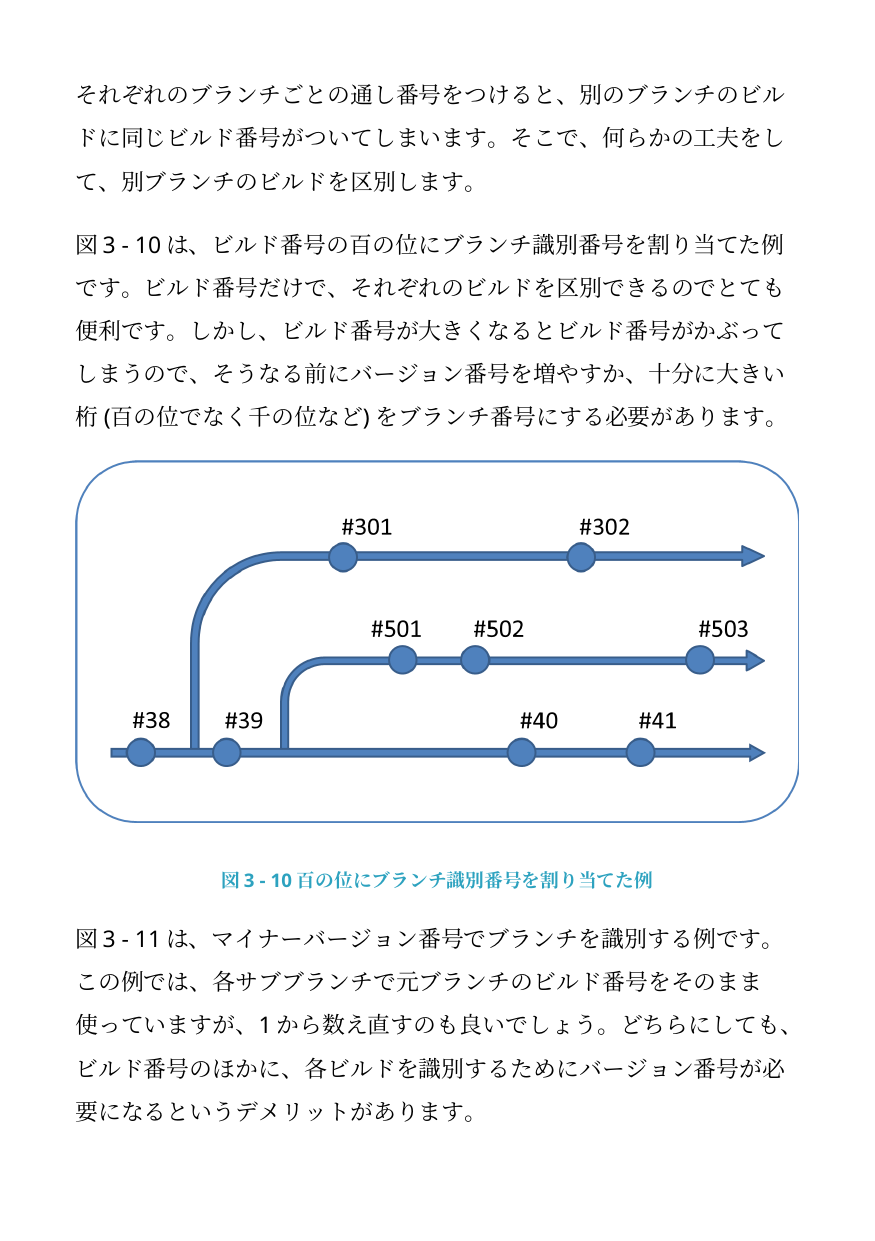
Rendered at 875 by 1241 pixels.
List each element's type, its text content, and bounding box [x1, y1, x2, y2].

text それぞれのブランチごとの通し番号をつけると、別のブランチのビルドに同じビルド番号がついてしまいます。そこで、何らかの工夫をして、別ブランチのビルドを区別します。 [75, 75, 799, 199]
picture [75, 460, 799, 823]
